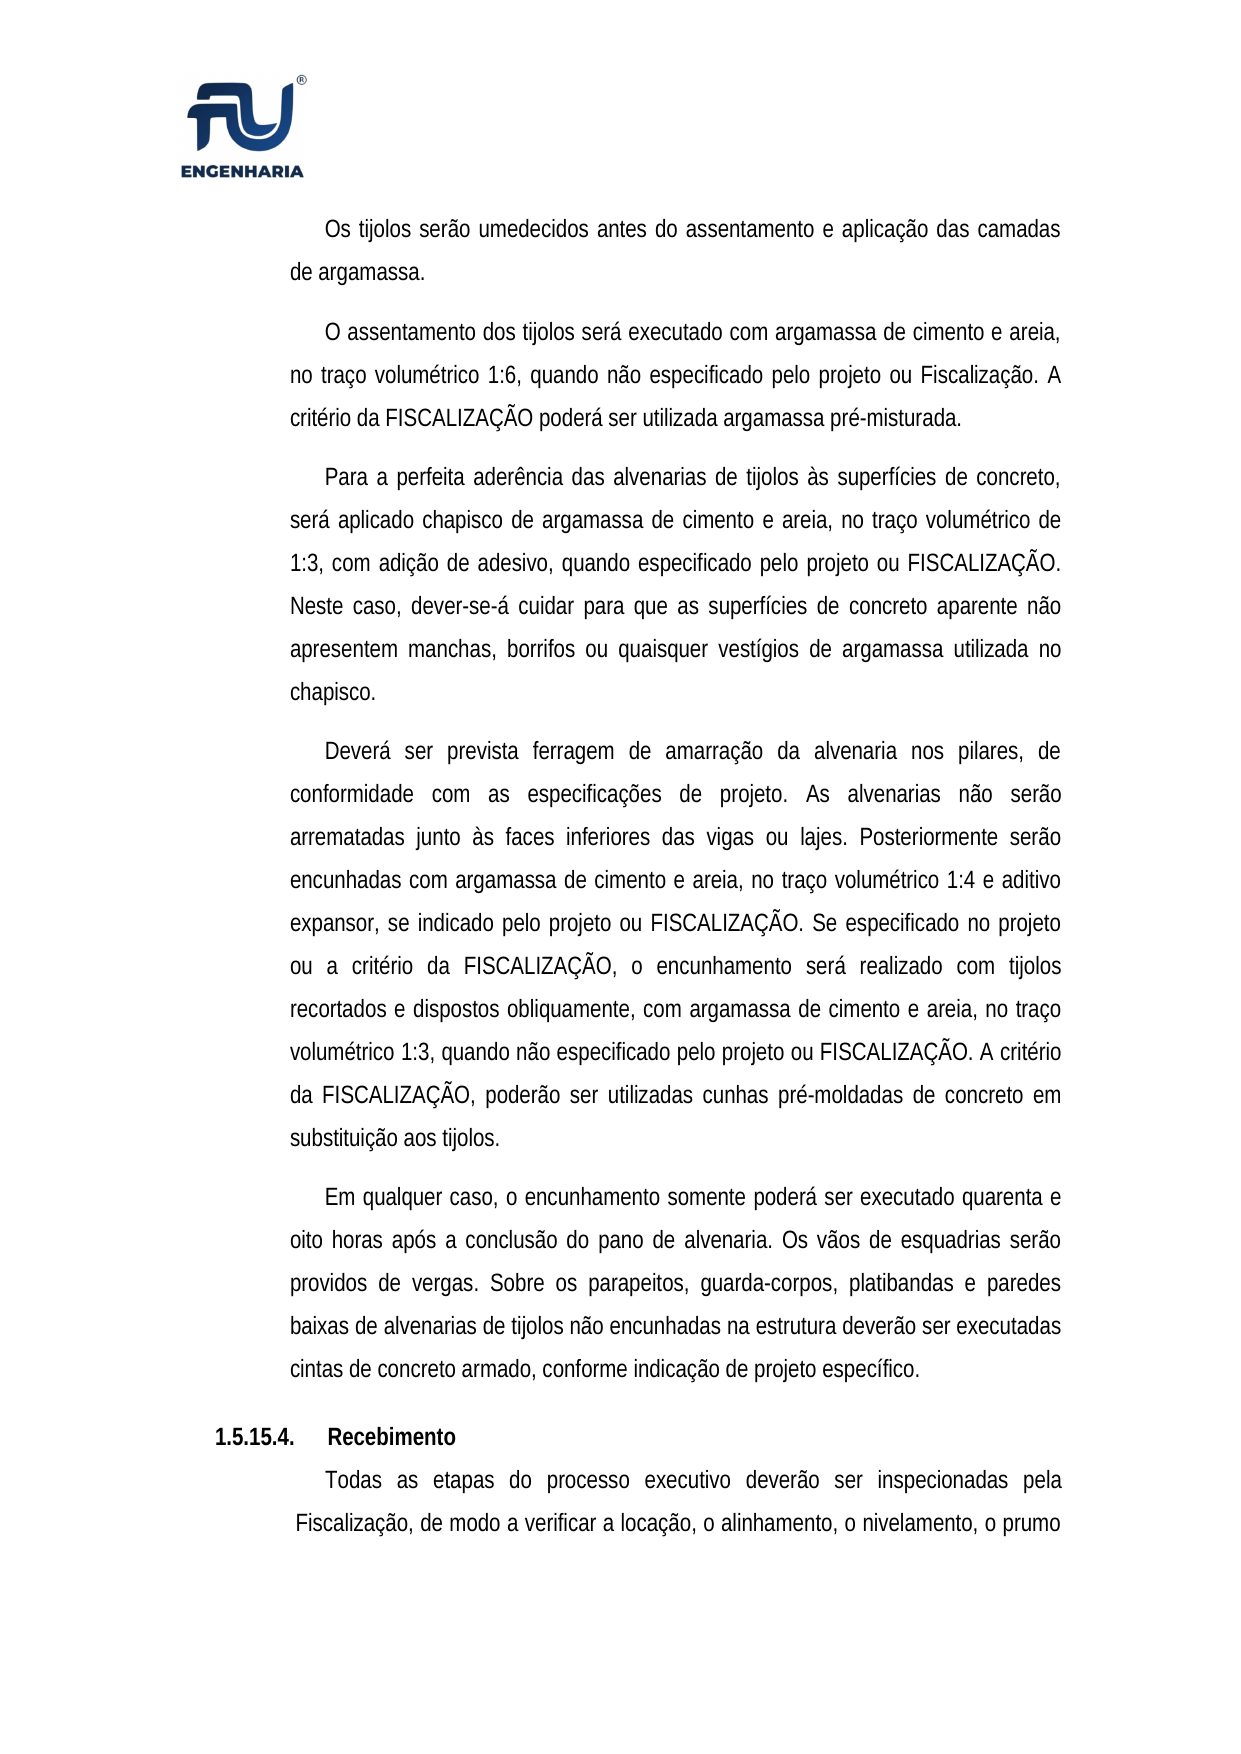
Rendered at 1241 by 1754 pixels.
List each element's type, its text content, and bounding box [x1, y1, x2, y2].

text Deverá ser prevista ferragem de amarração da alvenaria nos pilares, de conformidade com as especificações de projeto. As alvenarias não serão arrematadas junto às faces inferiores das vigas ou lajes. Posteriormente serão encunhadas com argamassa de cimento e areia, no traço volumétrico 1:4 e aditivo expansor, se indicado pelo projeto ou FISCALIZAÇÃO. Se especificado no projeto ou a critério da FISCALIZAÇÃO, o encunhamento será realizado com tijolos recortados e dispostos obliquamente, com argamassa de cimento e areia, no traço volumétrico 1:3, quando não especificado pelo projeto ou FISCALIZAÇÃO. A critério da FISCALIZAÇÃO, poderão ser utilizadas cunhas pré-moldadas de concreto em substituição aos tijolos. [290, 736, 1063, 1151]
text Para a perfeita aderência das alvenarias de tijolos às superfícies de concreto, será aplicado chapisco de argamassa de cimento e areia, no traço volumétrico de 1:3, com adição de adesivo, quando especificado pelo projeto ou FISCALIZAÇÃO. Neste caso, dever-se-á cuidar para que as superfícies de concreto aparente não apresentem manchas, borrifos ou quaisquer vestígios de argamassa utilizada no chapisco. [290, 462, 1063, 705]
picture [177, 73, 311, 179]
list Recebimento [215, 1422, 1063, 1450]
text O assentamento dos tijolos será executado com argamassa de cimento e areia, no traço volumétrico 1:6, quando não especificado pelo projeto ou Fiscalização. A critério da FISCALIZAÇÃO poderá ser utilizada argamassa pré-misturada. [290, 317, 1063, 431]
text Em qualquer caso, o encunhamento somente poderá ser executado quarenta e oito horas após a conclusão do pano de alvenaria. Os vãos de esquadrias serão providos de vergas. Sobre os parapeitos, guarda-corpos, platibandas e paredes baixas de alvenarias de tijolos não encunhadas na estrutura deverão ser executadas cintas de concreto armado, conforme indicação de projeto específico. [290, 1182, 1063, 1382]
text Os tijolos serão umedecidos antes do assentamento e aplicação das camadas de argamassa. [290, 214, 1063, 286]
